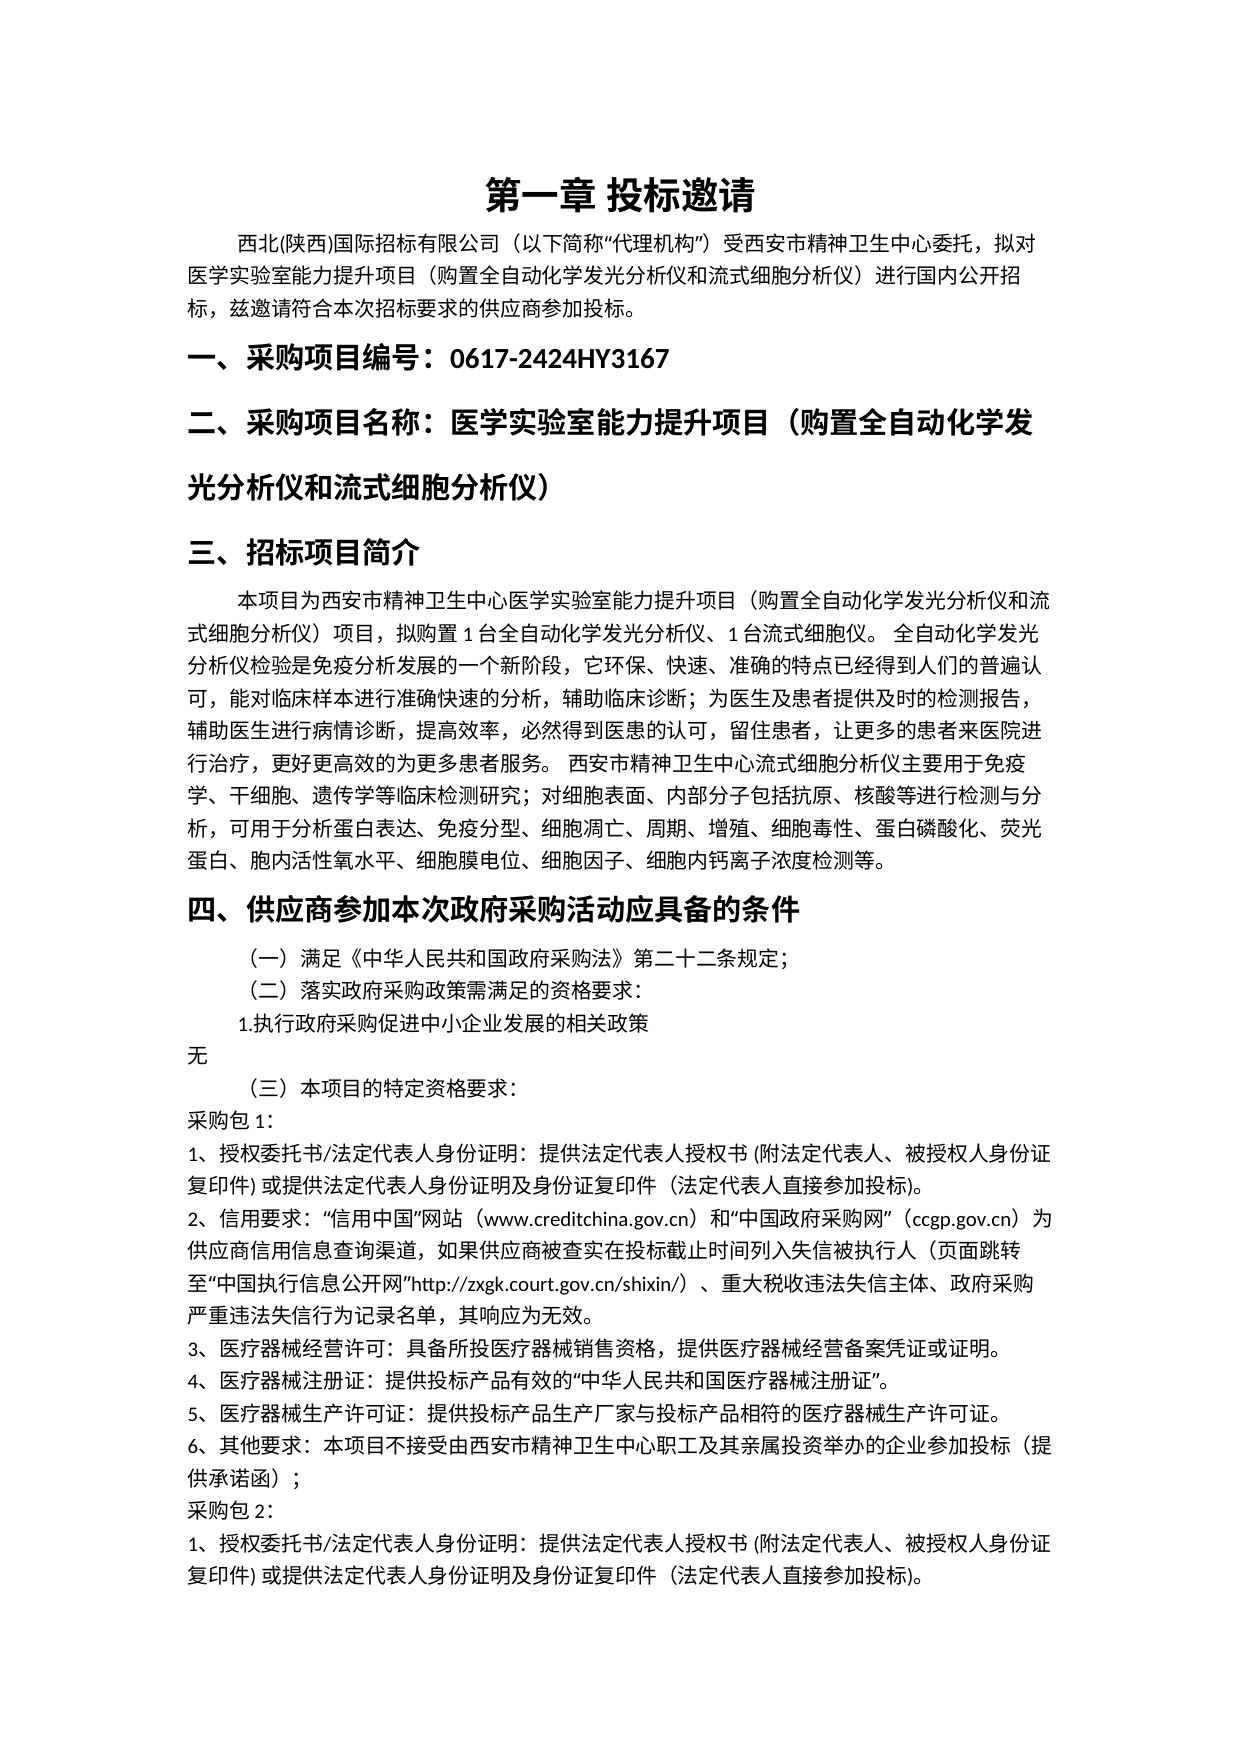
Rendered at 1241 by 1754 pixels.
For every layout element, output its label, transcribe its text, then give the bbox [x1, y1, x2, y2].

text 本项目为西安市精神卫生中心医学实验室能力提升项目（购置全自动化学发光分析仪和流式细胞分析仪）项目，拟购置1台全自动化学发光分析仪、1台流式细胞仪。 全自动化学发光分析仪检验是免疫分析发展的一个新阶段，它环保、快速、准确的特点已经得到人们的普遍认可，能对临床样本进行准确快速的分析，辅助临床诊断；为医生及患者提供及时的检测报告，辅助医生进行病情诊断，提高效率，必然得到医患的认可，留住患者，让更多的患者来医院进行治疗，更好更高效的为更多患者服务。 西安市精神卫生中心流式细胞分析仪主要用于免疫学、干细胞、遗传学等临床检测研究；对细胞表面、内部分子包括抗原、核酸等进行检测与分析，可用于分析蛋白表达、免疫分型、细胞凋亡、周期、增殖、细胞毒性、蛋白磷酸化、荧光蛋白、胞内活性氧水平、细胞膜电位、细胞因子、细胞内钙离子浓度检测等。 [187, 584, 1053, 877]
text 1.执行政府采购促进中小企业发展的相关政策 [187, 1007, 1053, 1039]
text 3、医疗器械经营许可：具备所投医疗器械销售资格，提供医疗器械经营备案凭证或证明。 [187, 1332, 1053, 1364]
text 5、医疗器械生产许可证：提供投标产品生产厂家与投标产品相符的医疗器械生产许可证。 [187, 1397, 1053, 1429]
text 6、其他要求：本项目不接受由西安市精神卫生中心职工及其亲属投资举办的企业参加投标（提供承诺函）； [187, 1429, 1053, 1494]
text 1、授权委托书/法定代表人身份证明：提供法定代表人授权书 (附法定代表人、被授权人身份证复印件) 或提供法定代表人身份证明及身份证复印件（法定代表人直接参加投标)。 [187, 1137, 1053, 1202]
text （三）本项目的特定资格要求： [187, 1072, 1053, 1104]
text （一）满足《中华人民共和国政府采购法》第二十二条规定； [187, 942, 1053, 974]
text 第一章 投标邀请 [187, 162, 1053, 227]
text （二）落实政府采购政策需满足的资格要求： [187, 974, 1053, 1007]
text 二、采购项目名称：医学实验室能力提升项目（购置全自动化学发光分析仪和流式细胞分析仪） [187, 389, 1053, 519]
text 采购包1： [187, 1104, 1053, 1137]
text 四、供应商参加本次政府采购活动应具备的条件 [187, 877, 1053, 942]
text 一、采购项目编号：0617-2424HY3167 [187, 324, 1053, 389]
text 三、招标项目简介 [187, 519, 1053, 584]
text 无 [187, 1039, 1053, 1072]
text 采购包2： [187, 1494, 1053, 1527]
text 西北(陕西)国际招标有限公司（以下简称“代理机构”）受西安市精神卫生中心委托，拟对医学实验室能力提升项目（购置全自动化学发光分析仪和流式细胞分析仪）进行国内公开招标，兹邀请符合本次招标要求的供应商参加投标。 [187, 227, 1053, 324]
text 4、医疗器械注册证：提供投标产品有效的“中华人民共和国医疗器械注册证”。 [187, 1364, 1053, 1397]
text 1、授权委托书/法定代表人身份证明：提供法定代表人授权书 (附法定代表人、被授权人身份证复印件) 或提供法定代表人身份证明及身份证复印件（法定代表人直接参加投标)。 [187, 1527, 1053, 1592]
